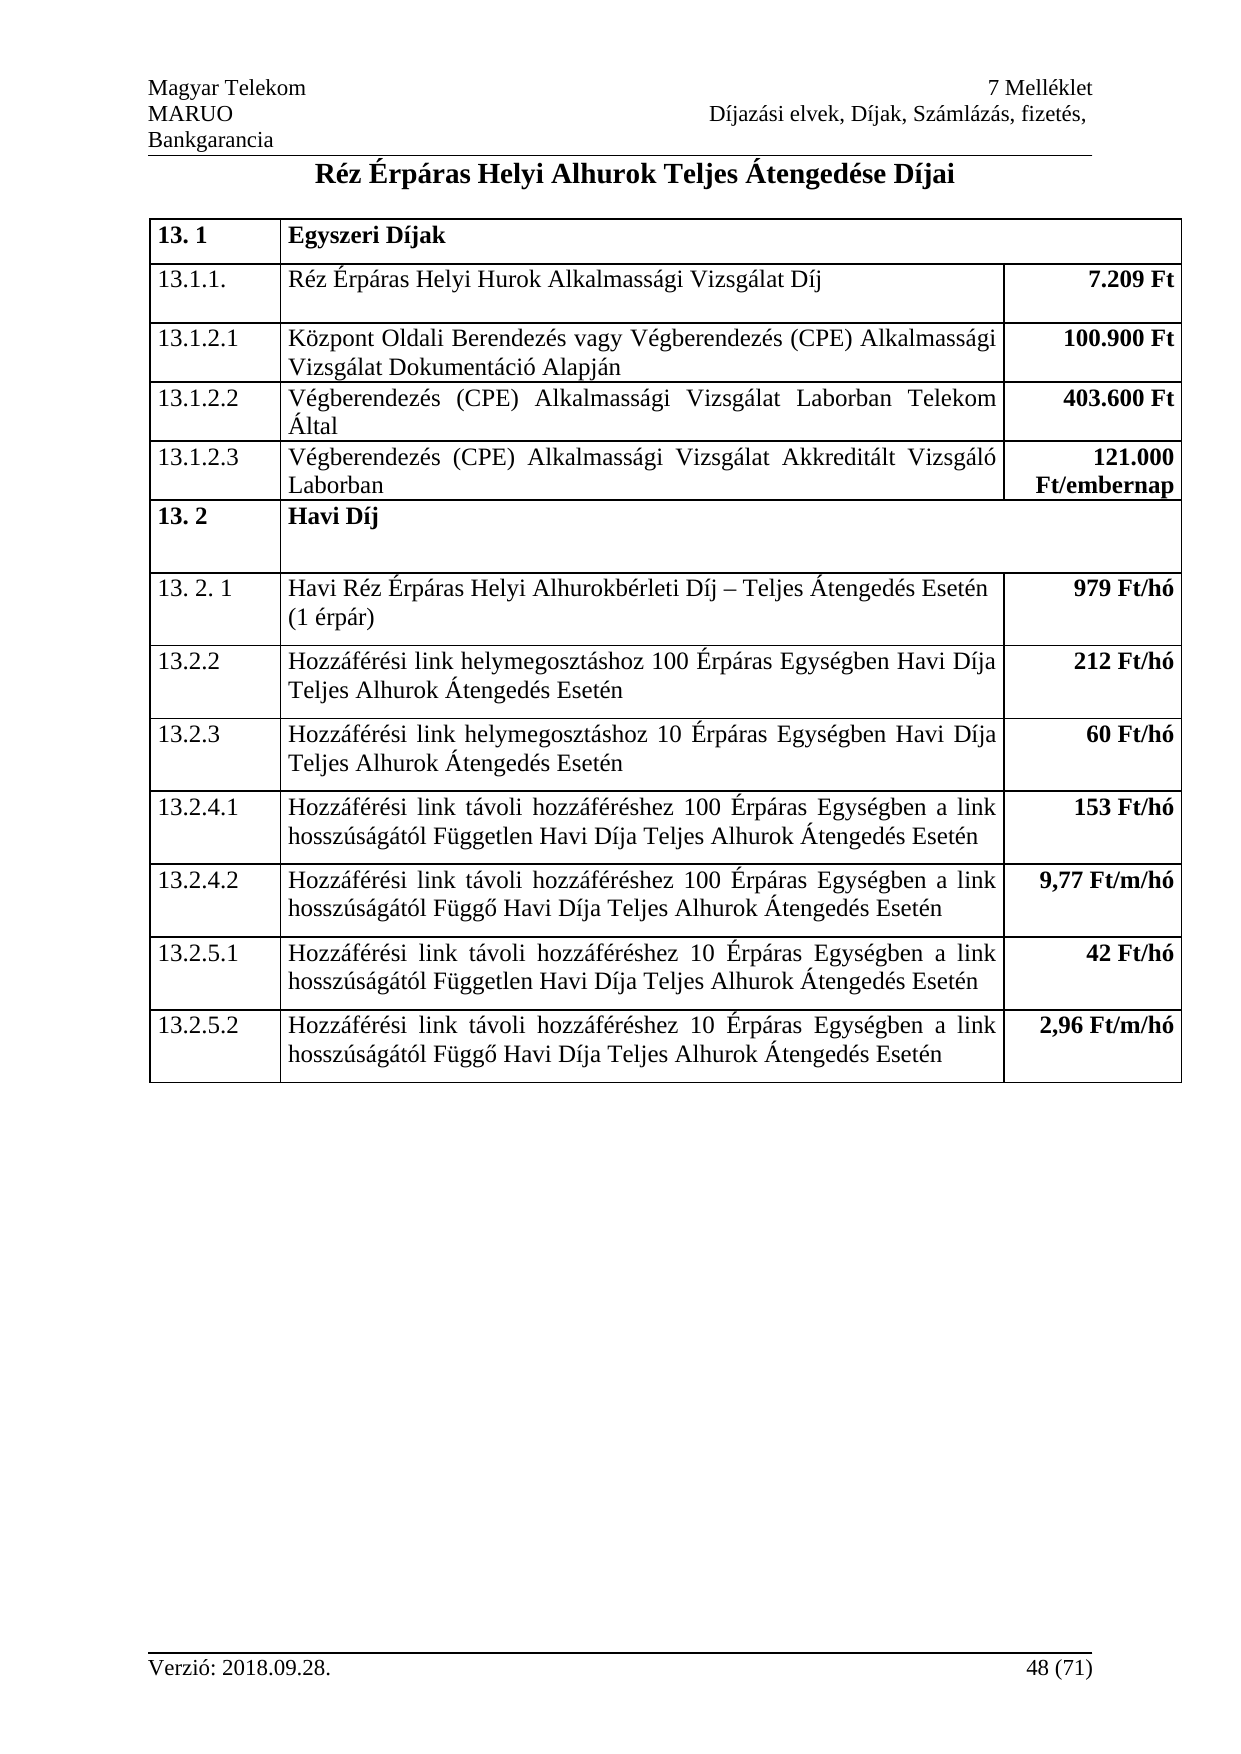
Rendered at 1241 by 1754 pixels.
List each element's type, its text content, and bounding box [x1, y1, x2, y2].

table_cell 13.2.4.1 [151, 792, 280, 863]
text Réz Érpáras Helyi Alhurok Teljes Átengedése Díjai [177, 156, 1092, 189]
table_cell 13.2.3 [151, 719, 280, 790]
table_cell 42 Ft/hó [1005, 938, 1181, 1009]
table_cell 13.2.5.2 [151, 1011, 280, 1082]
table_cell Hozzáférési link helymegosztáshoz 100 Érpáras Egységben Havi Díja Teljes Alhurok Átengedés Esetén [281, 646, 1003, 718]
table_cell Havi Díj [281, 501, 1181, 572]
table_cell 13.1.2.2 [151, 383, 280, 440]
table_cell 212 Ft/hó [1005, 646, 1181, 718]
table_cell 7.209 Ft [1005, 265, 1181, 322]
table_cell 13. 2 [151, 501, 280, 572]
table_cell Végberendezés (CPE) Alkalmassági Vizsgálat Laborban Telekom Által [281, 383, 1003, 440]
table_cell 100.900 Ft [1005, 324, 1181, 381]
table_cell Hozzáférési link távoli hozzáféréshez 10 Érpáras Egységben a link hosszúságától Független Havi Díja Teljes Alhurok Átengedés Esetén [281, 938, 1003, 1009]
table_cell 121.000 Ft/embernap [1005, 442, 1181, 499]
table_cell Hozzáférési link helymegosztáshoz 10 Érpáras Egységben Havi Díja Teljes Alhurok Átengedés Esetén [281, 719, 1003, 790]
table_cell Réz Érpáras Helyi Hurok Alkalmassági Vizsgálat Díj [281, 265, 1003, 322]
table_header Egyszeri Díjak [281, 220, 1181, 263]
table_cell 13.2.5.1 [151, 938, 280, 1009]
table_cell Központ Oldali Berendezés vagy Végberendezés (CPE) Alkalmassági Vizsgálat Dokumentáció Alapján [281, 324, 1003, 381]
table_cell Hozzáférési link távoli hozzáféréshez 100 Érpáras Egységben a link hosszúságától Függő Havi Díja Teljes Alhurok Átengedés Esetén [281, 865, 1003, 936]
table_cell 153 Ft/hó [1005, 792, 1181, 863]
table_cell 60 Ft/hó [1005, 719, 1181, 790]
table_cell 13.1.2.3 [151, 442, 280, 499]
table_cell 13.1.2.1 [151, 324, 280, 381]
table_cell 2,96 Ft/m/hó [1005, 1011, 1181, 1082]
table_header 13. 1 [151, 220, 280, 263]
table_cell 13.2.2 [151, 646, 280, 718]
table_cell 979 Ft/hó [1005, 574, 1181, 645]
table_cell Hozzáférési link távoli hozzáféréshez 100 Érpáras Egységben a link hosszúságától Független Havi Díja Teljes Alhurok Átengedés Esetén [281, 792, 1003, 863]
table_cell Végberendezés (CPE) Alkalmassági Vizsgálat Akkreditált Vizsgáló Laborban [281, 442, 1003, 499]
table_cell 9,77 Ft/m/hó [1005, 865, 1181, 936]
table_cell 403.600 Ft [1005, 383, 1181, 440]
table_cell Havi Réz Érpáras Helyi Alhurokbérleti Díj – Teljes Átengedés Esetén (1 érpár) [281, 574, 1003, 645]
table_cell Hozzáférési link távoli hozzáféréshez 10 Érpáras Egységben a link hosszúságától Függő Havi Díja Teljes Alhurok Átengedés Esetén [281, 1011, 1003, 1082]
table_cell 13. 2. 1 [151, 574, 280, 645]
table_cell 13.1.1. [151, 265, 280, 322]
table_cell 13.2.4.2 [151, 865, 280, 936]
